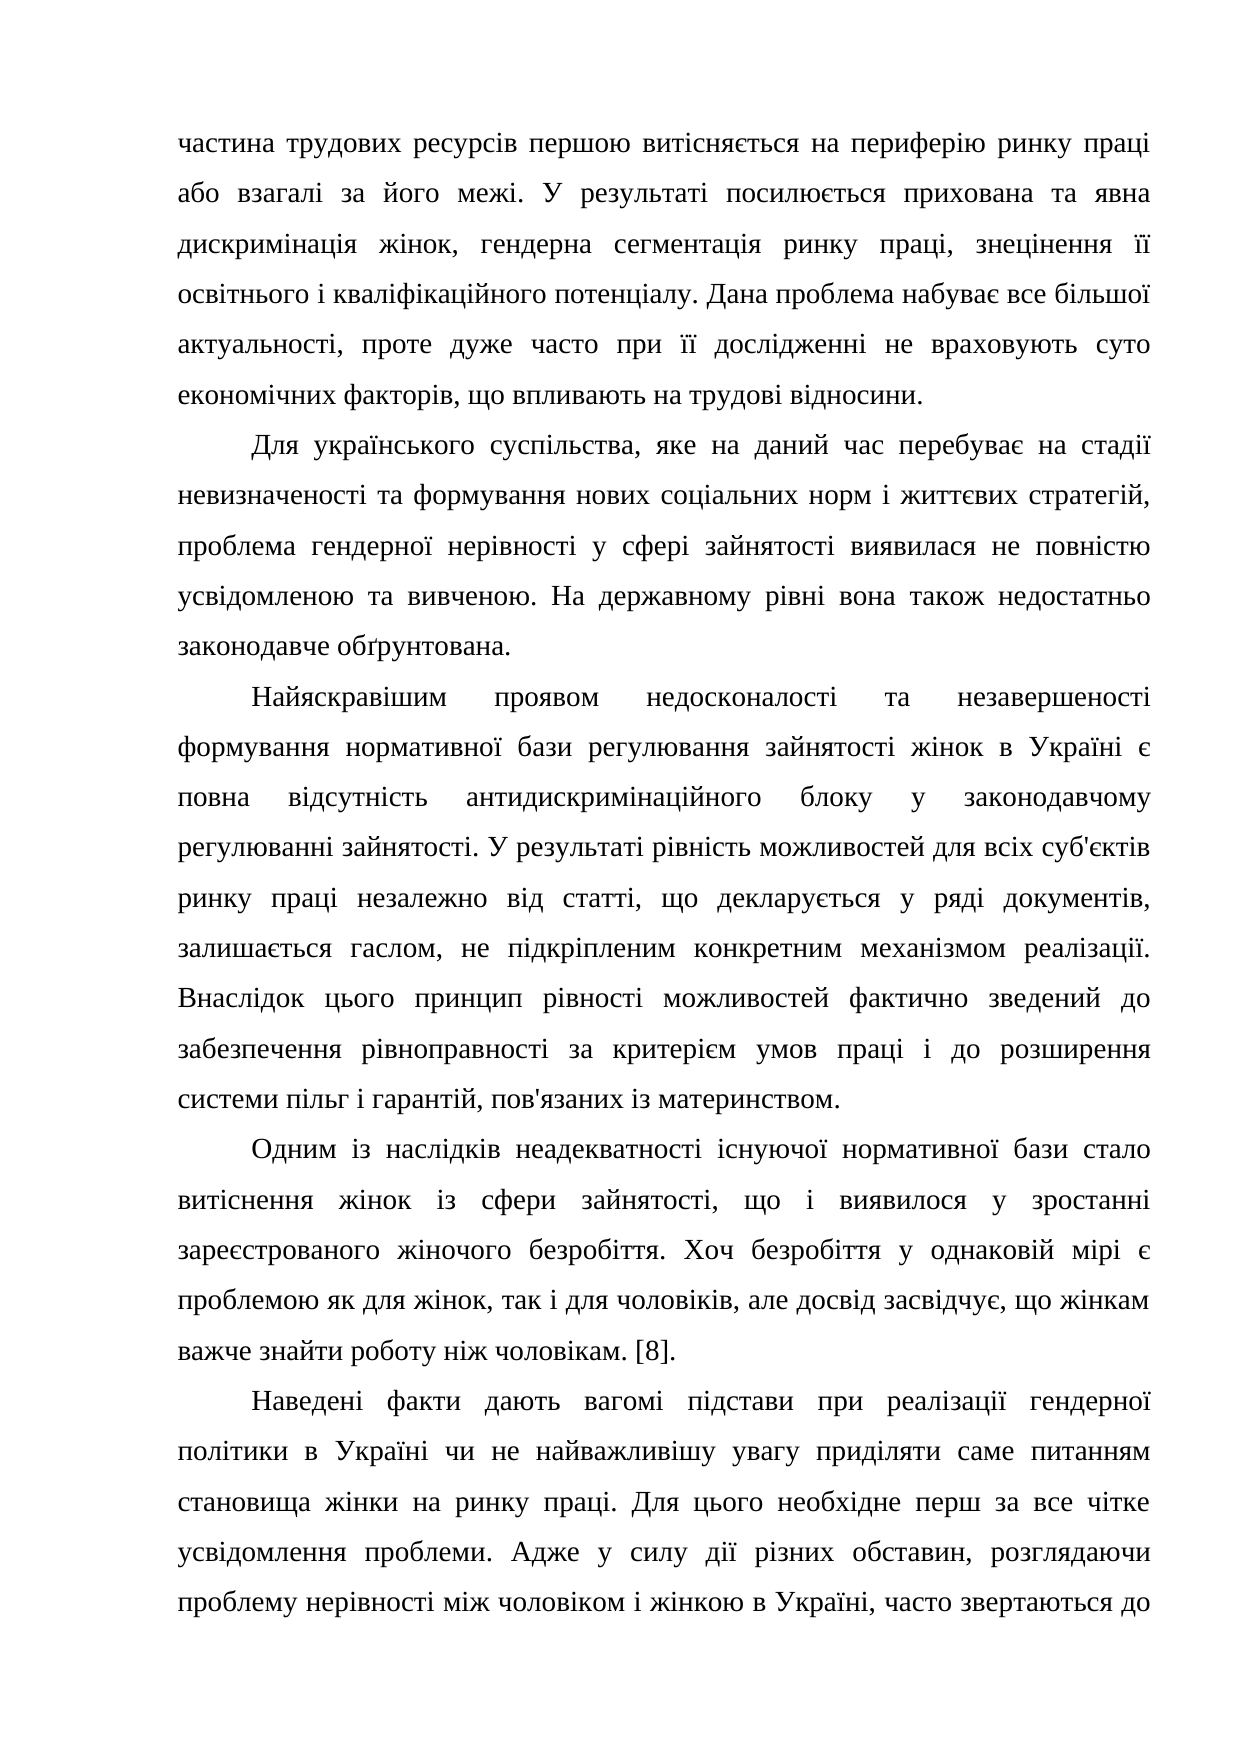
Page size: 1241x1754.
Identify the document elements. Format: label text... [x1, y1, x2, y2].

text Найяскравішим проявом недосконалості та незавершеності формування нормативної бази регулювання зайнятості жінок в Україні є повна відсутність антидискримінаційного блоку у законодавчому регулюванні зайнятості. У результаті рівність можливостей для всіх суб'єктів ринку праці незалежно від статті, що декларується у ряді документів, залишається гаслом, не підкріпленим конкретним механізмом реалізації. Внаслідок цього принцип рівності можливостей фактично зведений до забезпечення рівноправності за критерієм умов праці і до розширення системи пільг і гарантій, пов'язаних із материнством. [177, 679, 1152, 1115]
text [177, 1383, 1152, 1618]
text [177, 125, 1152, 410]
text Для українського суспільства, яке на даний час перебуває на стадії невизначеності та формування нових соціальних норм і життєвих стратегій, проблема гендерної нерівності у сфері зайнятості виявилася не повністю усвідомленою та вивченою. На державному рівні вона також недостатньо законодавче обґрунтована. [177, 427, 1152, 662]
text Одним із наслідків неадекватності існуючої нормативної бази стало витіснення жінок із сфери зайнятості, що і виявилося у зростанні зареєстрованого жіночого безробіття. Хоч безробіття у однаковій мірі є проблемою як для жінок, так і для чоловіків, але досвід засвідчує, що жінкам важче знайти роботу ніж чоловікам. [8]. [177, 1131, 1152, 1366]
